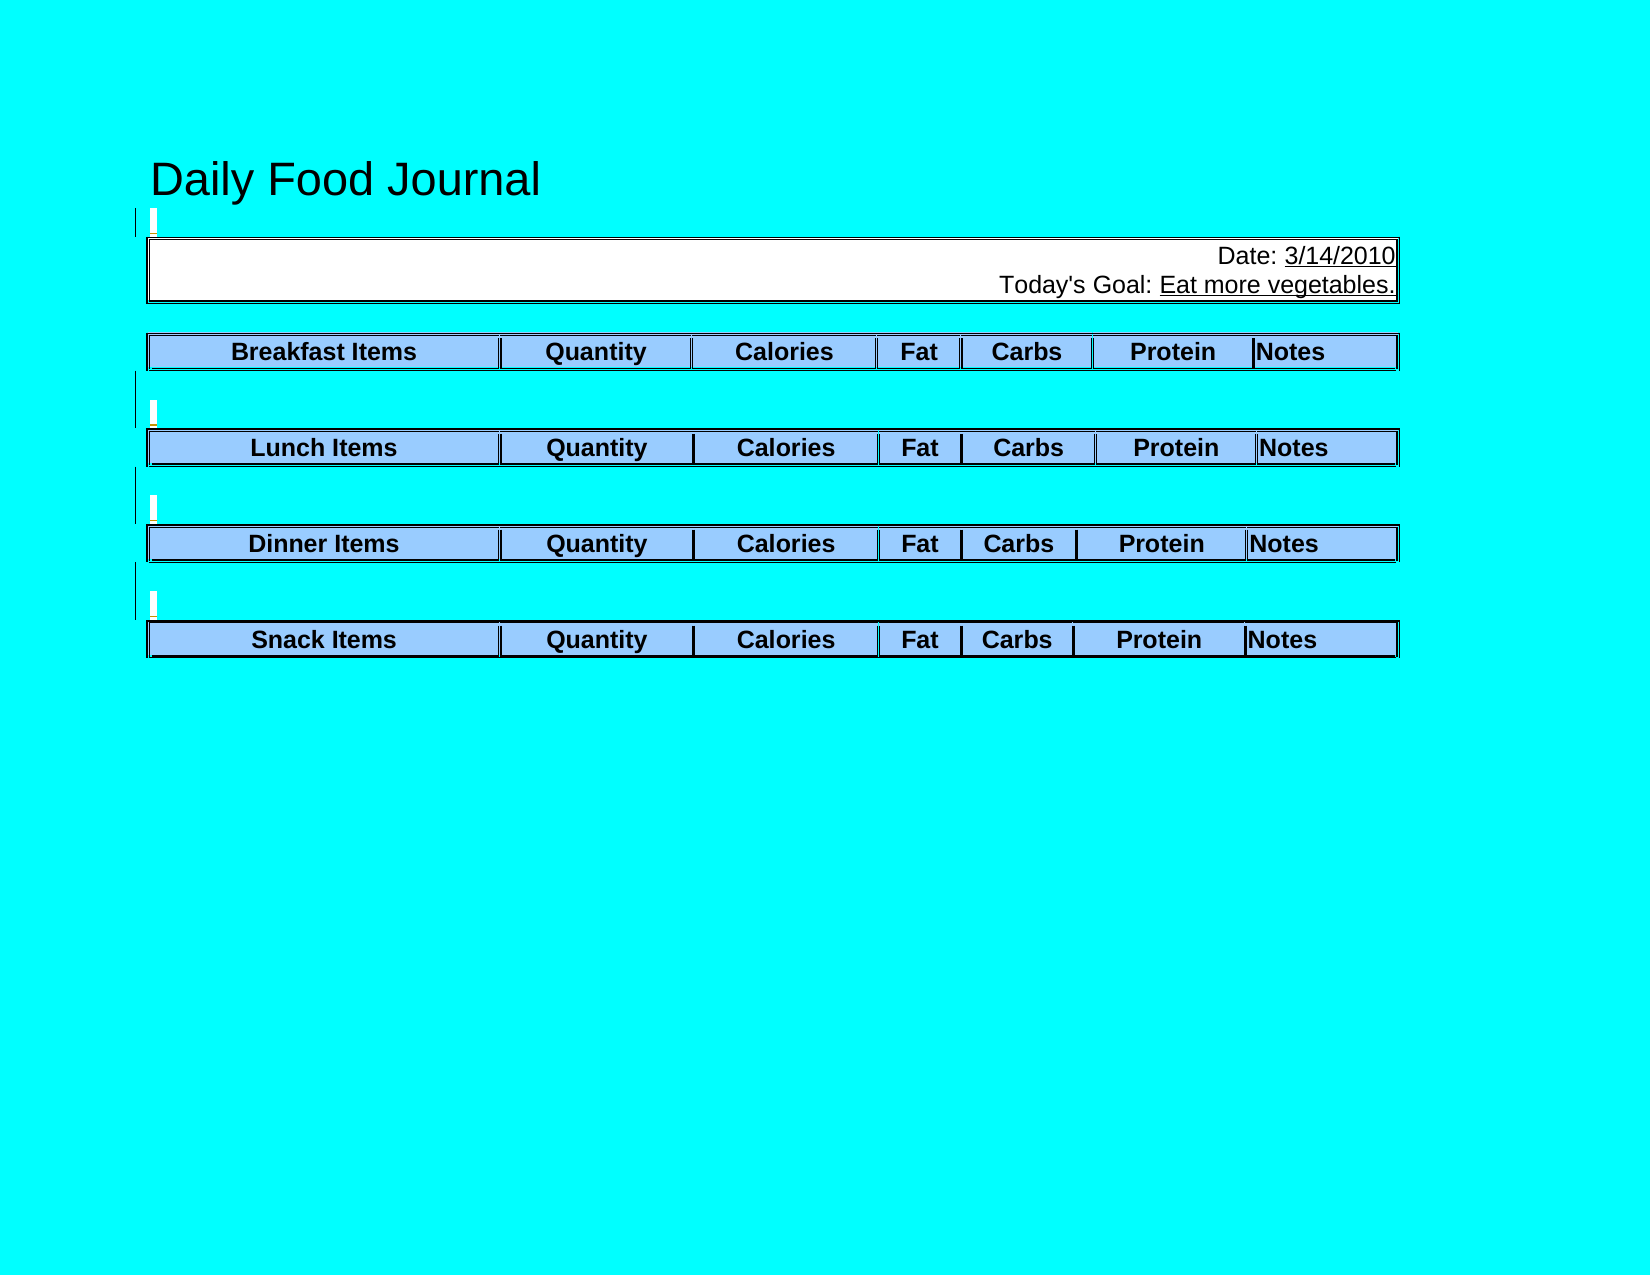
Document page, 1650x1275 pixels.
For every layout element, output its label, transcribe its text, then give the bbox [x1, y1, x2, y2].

table_header Quantity [500, 336, 692, 367]
table_header Calories [693, 432, 878, 463]
table_header Lunch Items [150, 430, 500, 463]
table_header Quantity [500, 528, 693, 559]
table_header Calories [693, 528, 878, 559]
table_header Carbs [961, 622, 1073, 655]
table_header Notes [1253, 336, 1396, 367]
table_header Protein [1093, 336, 1253, 367]
table_header Carbs [961, 432, 1096, 463]
table_header Calories [693, 623, 878, 655]
table_header Fat [879, 432, 961, 463]
table_header Protein [1073, 622, 1245, 655]
table_header Quantity [500, 623, 693, 655]
table_header Daily Food Journal [149, 150, 1100, 208]
table_header Carbs [961, 336, 1092, 367]
table_header Protein [1076, 528, 1247, 559]
table_header Breakfast Items [150, 334, 500, 367]
table_header Dinner Items [150, 526, 500, 559]
table_header Carbs [961, 528, 1076, 559]
table_header Calories [692, 336, 877, 367]
table_header Snack Items [150, 622, 500, 655]
table_header Fat [879, 623, 961, 655]
table_header Notes [1247, 528, 1396, 559]
table_header Quantity [500, 432, 693, 463]
table_header Notes [1245, 623, 1396, 655]
table_header Date: 3/14/2010 Today's Goal: Eat more vegetables. [150, 240, 1396, 300]
table_header Fat [879, 528, 961, 559]
table_header Notes [1257, 432, 1396, 463]
table_header Fat [877, 334, 961, 367]
table_header Protein [1096, 432, 1257, 463]
